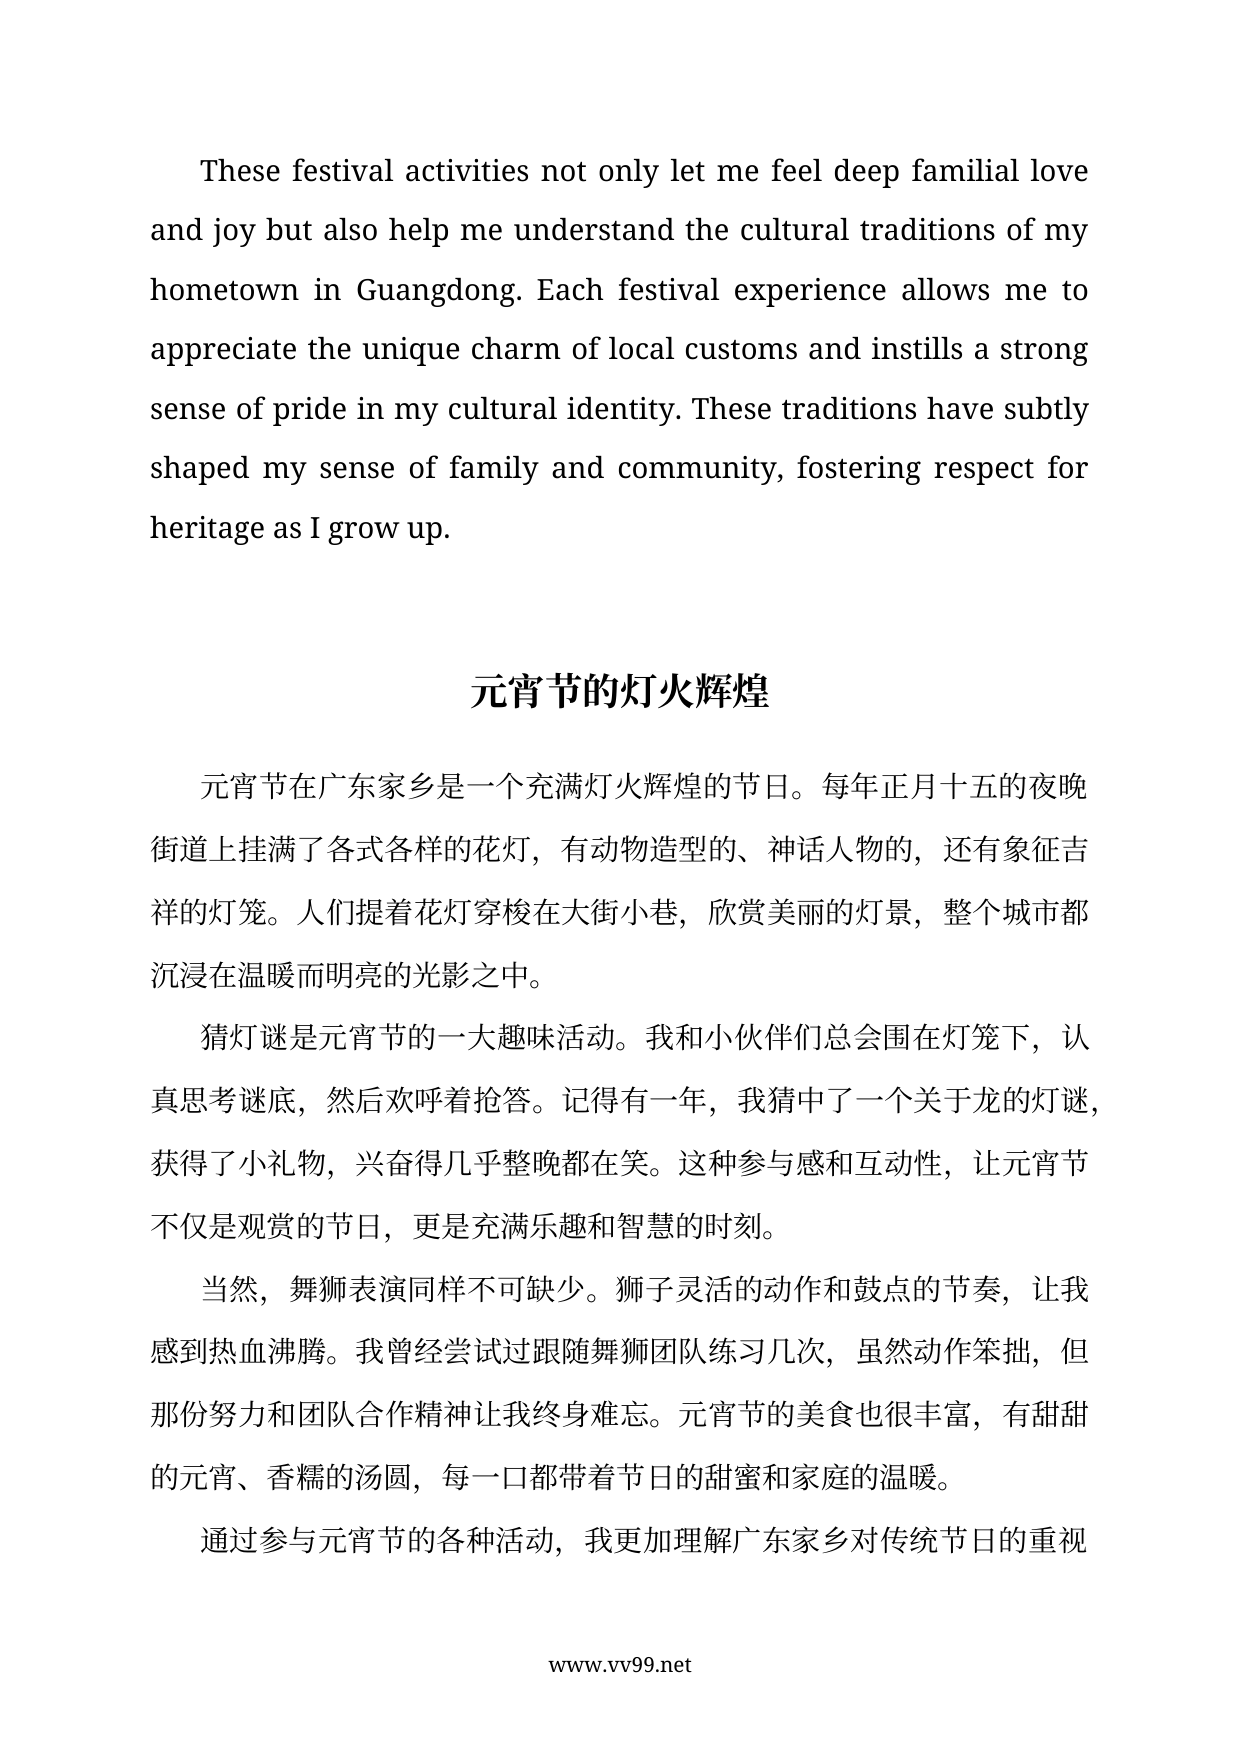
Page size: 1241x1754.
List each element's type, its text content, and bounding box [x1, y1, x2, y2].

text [150, 1518, 1090, 1559]
text These festival activities not only let me feel deep familial love and joy but also help me understand the cultural traditions of my hometown in Guangdong. Each festival experience allows me to appreciate the unique charm of local customs and instills a strong sense of pride in my cultural identity. These traditions have subtly shaped my sense of family and community, fostering respect for heritage as I grow up. [150, 150, 1090, 547]
text 元宵节在广东家乡是一个充满灯火辉煌的节日。每年正月十五的夜晚，街道上挂满了各式各样的花灯，有动物造型的、神话人物的，还有象征吉祥的灯笼。人们提着花灯穿梭在大街小巷，欣赏美丽的灯景，整个城市都沉浸在温暖而明亮的光影之中。 [150, 764, 1090, 994]
subtitle 元宵节的灯火辉煌 [150, 662, 1090, 716]
text 当然，舞狮表演同样不可缺少。狮子灵活的动作和鼓点的节奏，让我感到热血沸腾。我曾经尝试过跟随舞狮团队练习几次，虽然动作笨拙，但那份努力和团队合作精神让我终身难忘。元宵节的美食也很丰富，有甜甜的元宵、香糯的汤圆，每一口都带着节日的甜蜜和家庭的温暖。 [150, 1266, 1090, 1497]
text 猜灯谜是元宵节的一大趣味活动。我和小伙伴们总会围在灯笼下，认真思考谜底，然后欢呼着抢答。记得有一年，我猜中了一个关于龙的灯谜，获得了小礼物，兴奋得几乎整晚都在笑。这种参与感和互动性，让元宵节不仅是观赏的节日，更是充满乐趣和智慧的时刻。 [150, 1015, 1090, 1246]
